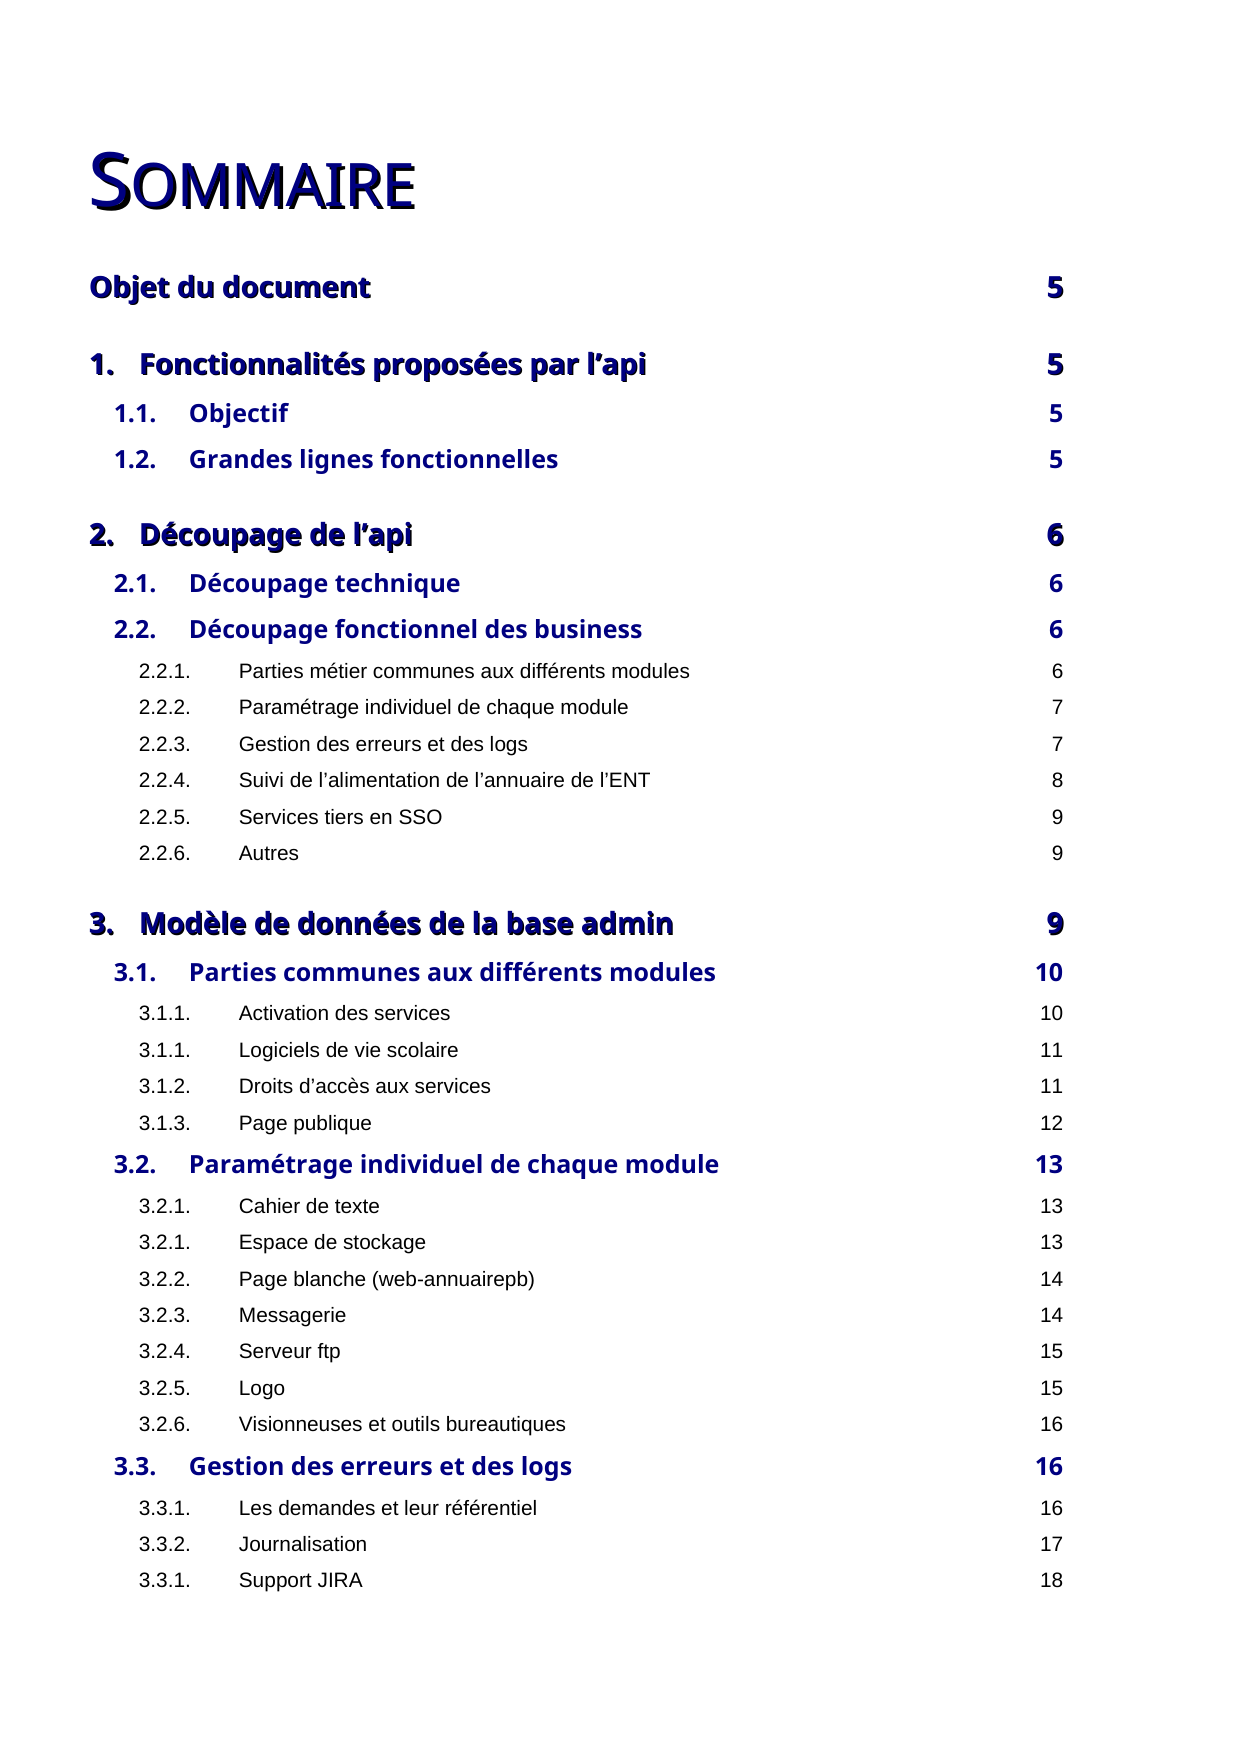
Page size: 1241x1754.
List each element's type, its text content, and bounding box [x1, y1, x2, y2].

text 3.2.4. Serveur ftp 15 [139, 1339, 1063, 1363]
text 3.3. Gestion des erreurs et des logs 16 [113, 1449, 1063, 1483]
text 2.2.1. Parties métier communes aux différents modules 6 [139, 659, 1063, 683]
text 2.2.4. Suivi de l’alimentation de l’annuaire de l’ENT 8 [139, 768, 1063, 792]
text 2.2.6. Autres 9 [139, 841, 1063, 865]
text 3.2. Paramétrage individuel de chaque module 13 [113, 1147, 1063, 1181]
text 3.1.2. Droits d’accès aux services 11 [139, 1074, 1063, 1098]
text 3.3.1. Les demandes et leur référentiel 16 [139, 1495, 1063, 1519]
text 2.2.5. Services tiers en SSO 9 [139, 804, 1063, 828]
text 2. Découpage de l’api 6 [89, 513, 1063, 553]
text 3.2.1. Cahier de texte 13 [139, 1193, 1063, 1217]
text 3. Modèle de données de la base admin 9 [89, 902, 1063, 942]
text 3.2.2. Page blanche (web-annuairepb) 14 [139, 1266, 1063, 1290]
text 3.2.1. Espace de stockage 13 [139, 1230, 1063, 1254]
text 2.2.3. Gestion des erreurs et des logs 7 [139, 732, 1063, 756]
text 3.2.3. Messagerie 14 [139, 1303, 1063, 1327]
text 2.2.2. Paramétrage individuel de chaque module 7 [139, 695, 1063, 719]
text 3.2.6. Visionneuses et outils bureautiques 16 [139, 1412, 1063, 1436]
text Objet du document 5 [89, 266, 1063, 306]
text 2.1. Découpage technique 6 [113, 566, 1063, 599]
text 3.3.1. Support JIRA 18 [139, 1568, 1063, 1592]
text Sommaire [89, 126, 1063, 228]
text 1.2. Grandes lignes fonctionnelles 5 [113, 442, 1063, 476]
text 3.1.1. Logiciels de vie scolaire 11 [139, 1038, 1063, 1062]
text 1. Fonctionnalités proposées par l’api 5 [89, 343, 1063, 383]
text 3.1. Parties communes aux différents modules 10 [113, 954, 1063, 989]
text 3.3.2. Journalisation 17 [139, 1532, 1063, 1556]
text 1.1. Objectif 5 [113, 395, 1063, 429]
text 2.2. Découpage fonctionnel des business 6 [113, 612, 1063, 646]
text 3.1.1. Activation des services 10 [139, 1001, 1063, 1025]
text 3.1.3. Page publique 12 [139, 1111, 1063, 1134]
text 3.2.5. Logo 15 [139, 1376, 1063, 1400]
